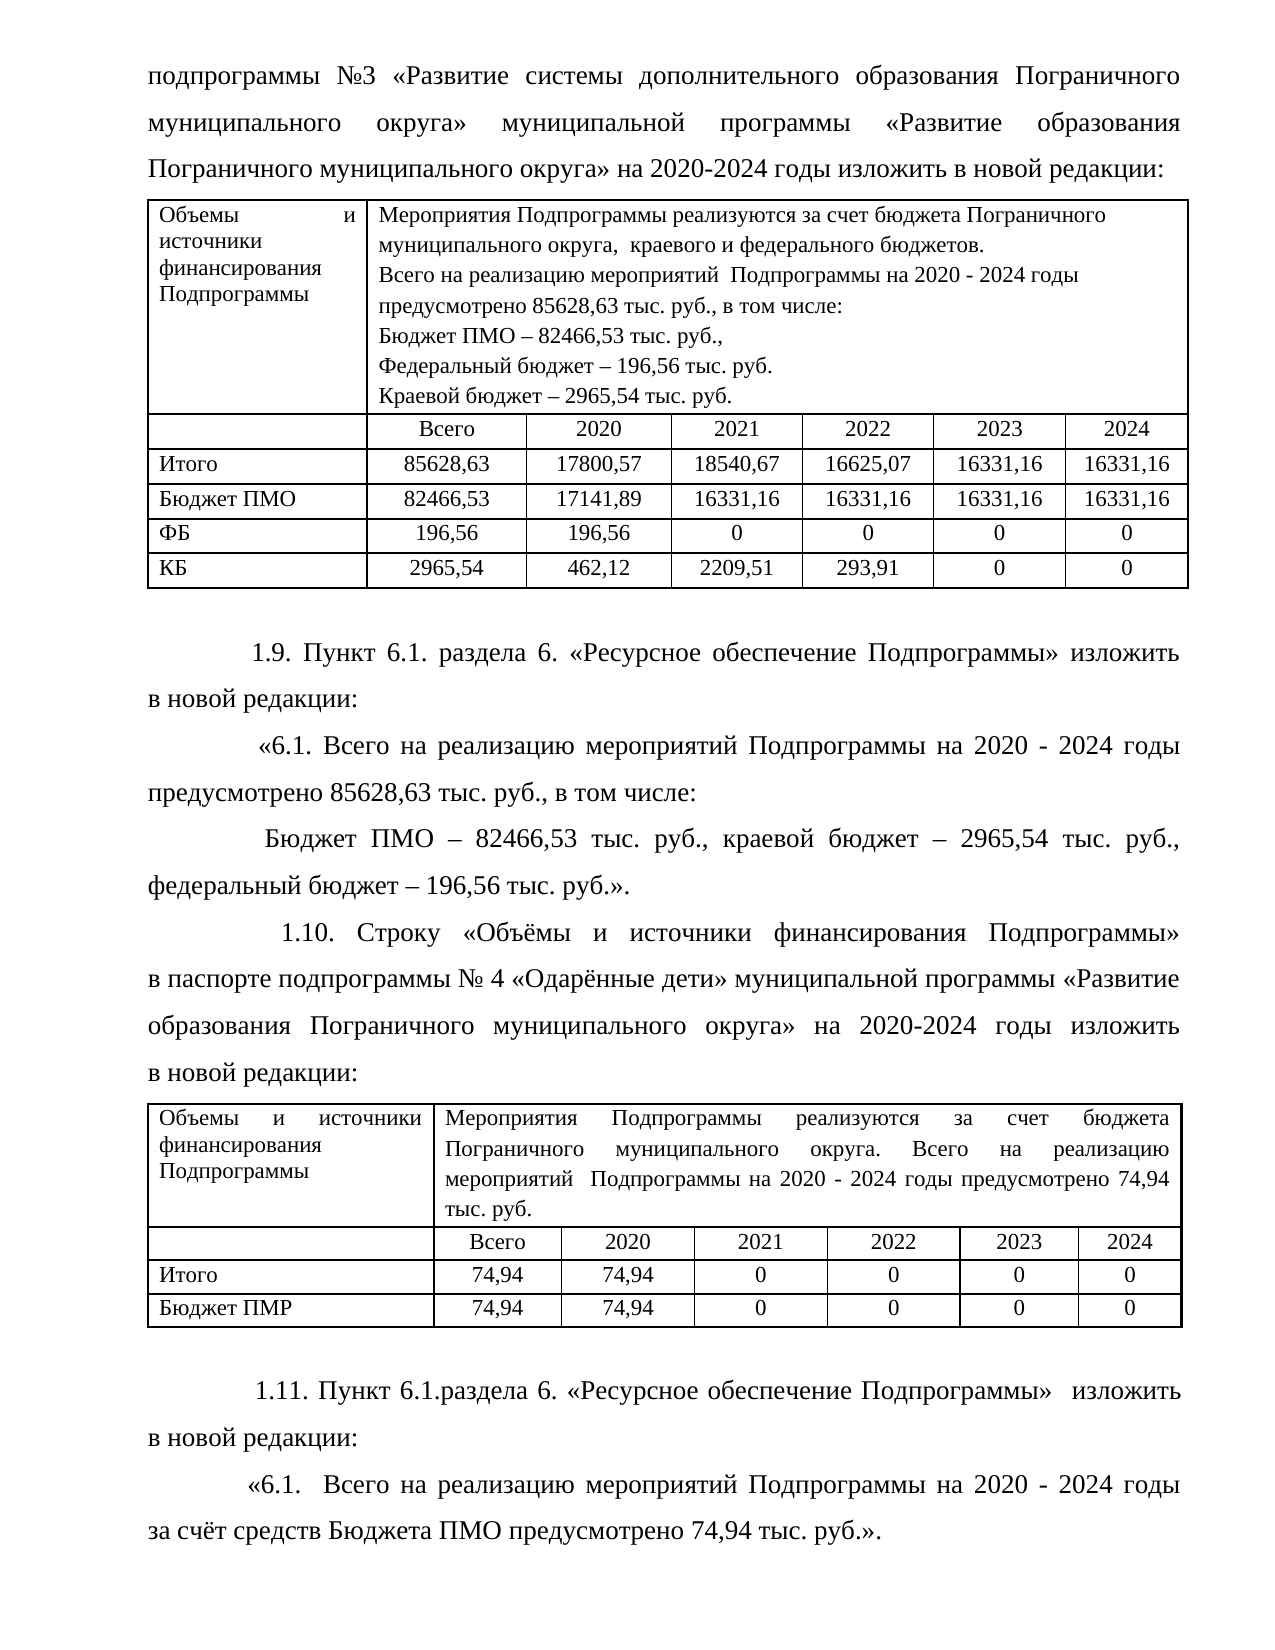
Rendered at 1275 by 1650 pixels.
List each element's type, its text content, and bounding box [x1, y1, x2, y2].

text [148, 59, 1181, 183]
table_cell 2022 [803, 415, 933, 448]
table_cell 2023 [934, 415, 1065, 448]
table_cell 0 [828, 1261, 959, 1292]
table_cell 0 [961, 1295, 1078, 1326]
table_cell ФБ [149, 520, 366, 552]
table_cell 0 [695, 1261, 827, 1292]
table_cell КБ [149, 554, 366, 587]
table_cell 2021 [695, 1228, 827, 1259]
table_cell Бюджет ПМР [149, 1295, 433, 1326]
table_header Мероприятия Подпрограммы реализуются за счет бюджета Пограничного муниципального округа. Всего на реализацию мероприятий Подпрограммы на 2020 - 2024 годы предусмотрено 74,94 тыс. руб. [435, 1105, 1180, 1226]
table_cell 0 [828, 1295, 959, 1326]
table_cell 82466,53 [368, 485, 526, 517]
table_header Объемы и источники финансирования Подпрограммы [149, 201, 366, 413]
table_cell 196,56 [368, 520, 526, 552]
table_cell 17141,89 [527, 485, 671, 517]
table_cell 16331,16 [803, 485, 933, 517]
table_cell 16331,16 [934, 450, 1065, 483]
table_cell [149, 415, 366, 448]
table_cell 0 [934, 554, 1065, 587]
table_cell 293,91 [803, 554, 933, 587]
table_cell Всего [435, 1228, 561, 1259]
table_cell 2965,54 [368, 554, 526, 587]
table_cell 74,94 [435, 1261, 561, 1292]
table_cell 196,56 [527, 520, 671, 552]
table_cell 16625,07 [803, 450, 933, 483]
table_cell 74,94 [562, 1261, 694, 1292]
text «6.1. Всего на реализацию мероприятий Подпрограммы на 2020 - 2024 годы предусмотрено 85628,63 тыс. руб., в том числе: [148, 729, 1181, 807]
table_cell 2022 [828, 1228, 959, 1259]
table_cell 18540,67 [672, 450, 802, 483]
table_cell 2020 [562, 1228, 694, 1259]
table_cell 2023 [961, 1228, 1078, 1259]
list Бюджет ПМО – 82466,53 тыс. руб., краевой бюджет – 2965,54 тыс. руб., федеральный бюджет – 196,56 тыс. руб.». [148, 822, 1181, 900]
table_cell 0 [934, 520, 1065, 552]
table_cell 0 [672, 520, 802, 552]
table_cell 16331,16 [934, 485, 1065, 517]
table_cell 2024 [1079, 1228, 1180, 1259]
table_cell 74,94 [562, 1295, 694, 1326]
table_cell 2024 [1066, 415, 1187, 448]
table_cell 2020 [527, 415, 671, 448]
table_header Объемы и источники финансирования Подпрограммы [149, 1105, 433, 1226]
table_cell 0 [695, 1295, 827, 1326]
text 1.9. Пункт 6.1. раздела 6. «Ресурсное обеспечение Подпрограммы» изложить в новой редакции: [148, 636, 1181, 713]
table_cell Итого [149, 450, 366, 483]
table_cell 2021 [672, 415, 802, 448]
table_cell 16331,16 [672, 485, 802, 517]
text 1.10. Строку «Объёмы и источники финансирования Подпрограммы» в паспорте подпрограммы № 4 «Одарённые дети» муниципальной программы «Развитие образования Пограничного муниципального округа» на 2020-2024 годы изложить в новой редакции: [148, 916, 1181, 1087]
table_cell [149, 1228, 433, 1259]
table_cell Итого [149, 1261, 433, 1292]
table_cell 16331,16 [1066, 485, 1187, 517]
table_cell Всего [368, 415, 526, 448]
table_cell 74,94 [435, 1295, 561, 1326]
table_cell 0 [803, 520, 933, 552]
table_cell 85628,63 [368, 450, 526, 483]
table_cell 0 [1066, 554, 1187, 587]
text 1.11. Пункт 6.1.раздела 6. «Ресурсное обеспечение Подпрограммы» изложить в новой редакции: [148, 1374, 1181, 1452]
table_cell Бюджет ПМО [149, 485, 366, 517]
table_cell 17800,57 [527, 450, 671, 483]
table_cell 0 [1079, 1261, 1180, 1292]
table_cell 0 [961, 1261, 1078, 1292]
table_cell 16331,16 [1066, 450, 1187, 483]
table_header Мероприятия Подпрограммы реализуются за счет бюджета Пограничного муниципального округа, краевого и федерального бюджетов. Всего на реализацию мероприятий Подпрограммы на 2020 - 2024 годы предусмотрено 85628,63 тыс. руб., в том числе: Бюджет ПМО – 82466,53 тыс. руб., Федеральный бюджет – 196,56 тыс. руб. Краевой бюджет – 2965,54 тыс. руб. [368, 201, 1187, 413]
text «6.1. Всего на реализацию мероприятий Подпрограммы на 2020 - 2024 годы за счёт средств Бюджета ПМО предусмотрено 74,94 тыс. руб.». [148, 1468, 1181, 1546]
table_cell 0 [1066, 520, 1187, 552]
table_cell 2209,51 [672, 554, 802, 587]
table_cell 0 [1079, 1295, 1180, 1326]
table_cell 462,12 [527, 554, 671, 587]
